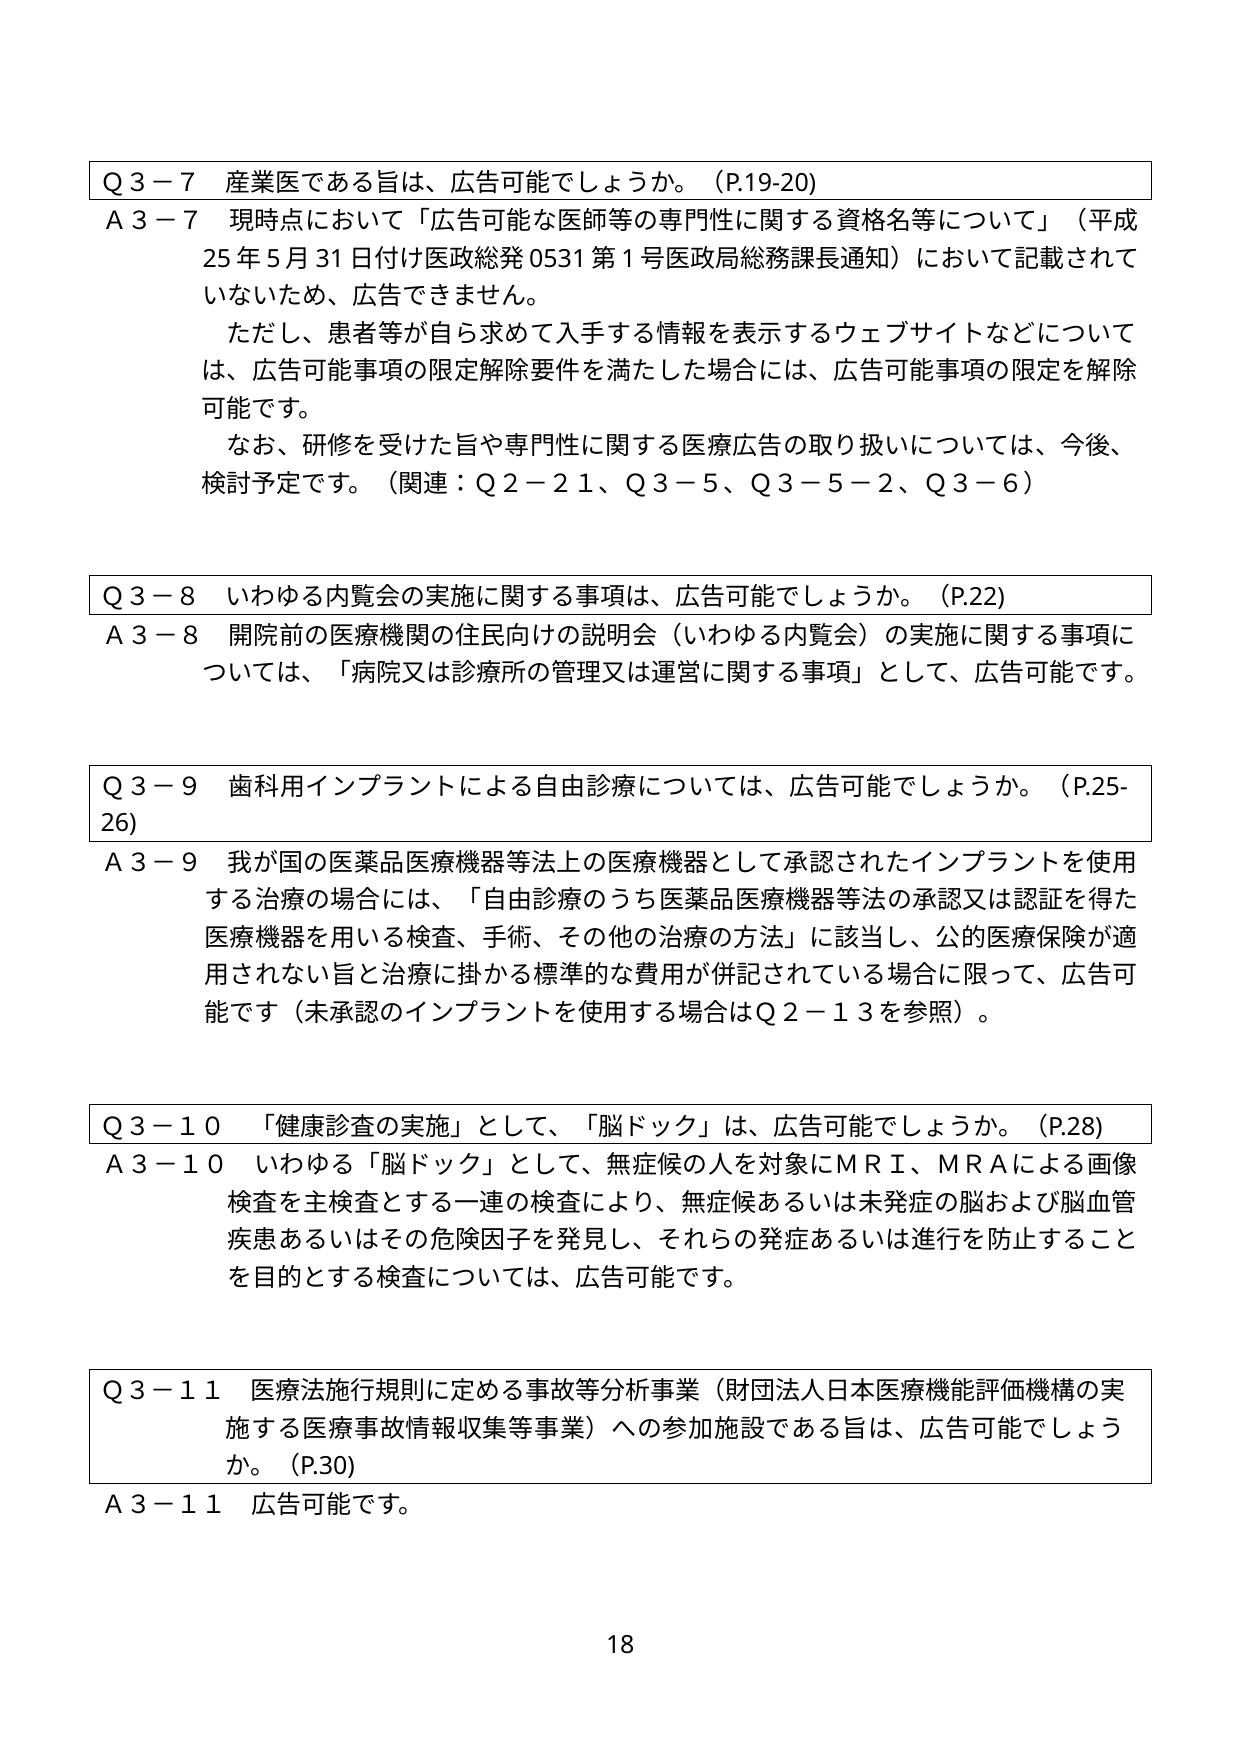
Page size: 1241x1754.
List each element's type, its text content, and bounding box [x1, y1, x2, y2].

table_header Ｑ３－１０ 「健康診査の実施」として、「脳ドック」は、広告可能でしょうか。（P.28) [90, 1105, 1151, 1143]
text Ａ３－１１ 広告可能です。 [89, 1484, 1139, 1521]
table_header Ｑ３－７ 産業医である旨は、広告可能でしょうか。（P.19-20) [90, 162, 1151, 199]
text ただし、患者等が自ら求めて入手する情報を表示するウェブサイトなどについては、広告可能事項の限定解除要件を満たした場合には、広告可能事項の限定を解除可能です。 [201, 313, 1139, 425]
text Ａ３－７ 現時点において「広告可能な医師等の専門性に関する資格名等について」（平成25年5月31日付け医政総発0531第1号医政局総務課長通知）において記載されていないため、広告できません。 [102, 200, 1139, 313]
table_header Ｑ３－８ いわゆる内覧会の実施に関する事項は、広告可能でしょうか。（P.22) [90, 576, 1151, 614]
text なお、研修を受けた旨や専門性に関する医療広告の取り扱いについては、今後、検討予定です。（関連：Ｑ２－２１、Ｑ３－５、Ｑ３－５－２、Ｑ３－６） [201, 425, 1139, 500]
text Ａ３－８ 開院前の医療機関の住民向けの説明会（いわゆる内覧会）の実施に関する事項については、「病院又は診療所の管理又は運営に関する事項」として、広告可能です。 [102, 615, 1139, 690]
table_header Ｑ３－９ 歯科用インプラントによる自由診療については、広告可能でしょうか。（P.25-26) [90, 766, 1151, 841]
text Ａ３－９ 我が国の医薬品医療機器等法上の医療機器として承認されたインプラントを使用する治療の場合には、「自由診療のうち医薬品医療機器等法の承認又は認証を得た医療機器を用いる検査、手術、その他の治療の方法」に該当し、公的医療保険が適用されない旨と治療に掛かる標準的な費用が併記されている場合に限って、広告可能です（未承認のインプラントを使用する場合はＱ２－１３を参照）。 [101, 842, 1139, 1029]
table_header Ｑ３－１１ 医療法施行規則に定める事故等分析事業（財団法人日本医療機能評価機構の実施する医療事故情報収集等事業）への参加施設である旨は、広告可能でしょうか。（P.30) [90, 1370, 1151, 1482]
text Ａ３－１０ いわゆる「脳ドック」として、無症候の人を対象にＭＲＩ、ＭＲＡによる画像検査を主検査とする一連の検査により、無症候あるいは未発症の脳および脳血管疾患あるいはその危険因子を発見し、それらの発症あるいは進行を防止することを目的とする検査については、広告可能です。 [102, 1144, 1139, 1294]
